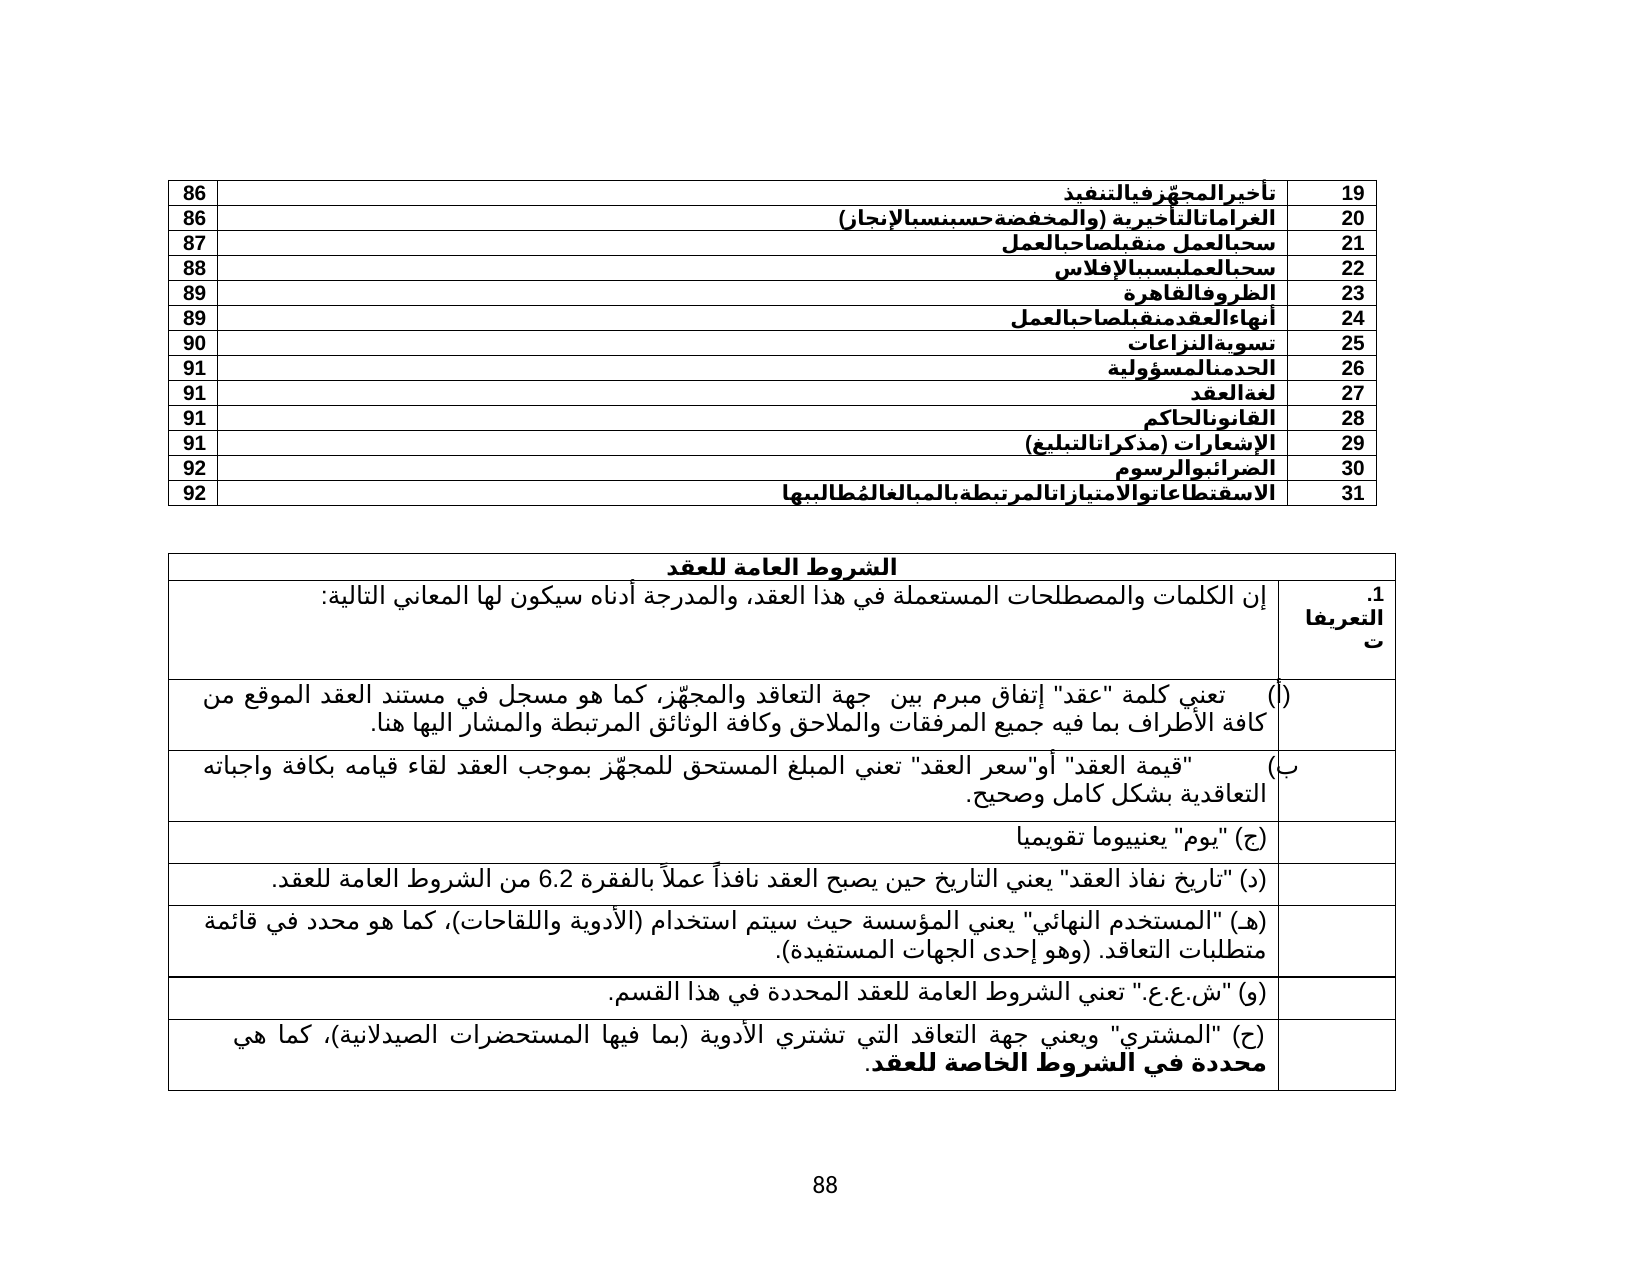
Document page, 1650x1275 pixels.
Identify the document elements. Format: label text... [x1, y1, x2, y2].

table_cell تأخيرالمجهّزفيالتنفيذ [218, 181, 1287, 205]
table_cell (هـ) "المستخدم النهائي" يعني المؤسسة حيث سيتم استخدام (الأدوية واللقاحات)، كما هو محدد في قائمة متطلبات التعاقد. (وهو إحدى الجهات المستفيدة). [169, 906, 1278, 976]
table_cell 91 [169, 406, 217, 430]
table_cell 88 [169, 256, 217, 280]
table_cell 29 [1288, 431, 1376, 455]
table_cell [1279, 1020, 1395, 1090]
table_cell إن الكلمات والمصطلحات المستعملة في هذا العقد، والمدرجة أدناه سيكون لها المعاني التالية: [169, 581, 1278, 679]
table_cell 91 [169, 356, 217, 380]
table_cell (د) "تاريخ نفاذ العقد" يعني التاريخ حين يصبح العقد نافذاً عملاً بالفقرة 6.2 من الشروط العامة للعقد. [169, 864, 1278, 905]
table_cell القانونالحاكم [218, 406, 1287, 430]
table_cell (ج) "يوم" يعنييوما تقويميا [169, 822, 1278, 863]
table_cell 23 [1288, 281, 1376, 305]
table_cell 89 [169, 281, 217, 305]
table_cell [1279, 751, 1395, 821]
table_cell 20 [1288, 206, 1376, 230]
table_cell 19 [1288, 181, 1376, 205]
table_cell سحبالعمل منقبلصاحبالعمل [218, 231, 1287, 255]
table_cell [1279, 680, 1395, 750]
table_cell 92 [169, 481, 217, 505]
table_cell الحدمنالمسؤولية [218, 356, 1287, 380]
table_cell 90 [169, 331, 217, 355]
table_cell 87 [169, 231, 217, 255]
table_cell [1279, 978, 1395, 1019]
table_cell 92 [169, 456, 217, 480]
table_cell "قيمة العقد" أو"سعر العقد" تعني المبلغ المستحق للمجهّز بموجب العقد لقاء قيامه بكافة واجباته التعاقدية بشكل كامل وصحيح. [169, 751, 1278, 821]
table_cell 30 [1288, 456, 1376, 480]
table_cell 27 [1288, 381, 1376, 405]
table_cell الاسقتطاعاتوالامتيازاتالمرتبطةبالمبالغالمُطالببها [218, 481, 1287, 505]
table_cell لغةالعقد [218, 381, 1287, 405]
table_cell 22 [1288, 256, 1376, 280]
table_cell 21 [1288, 231, 1376, 255]
table_header الشروط العامة للعقد [169, 554, 1395, 580]
table_cell (و) "ش.ع.ع." تعني الشروط العامة للعقد المحددة في هذا القسم. [169, 978, 1278, 1019]
table_cell 86 [169, 206, 217, 230]
table_cell [1279, 864, 1395, 905]
table_cell الغراماتالتأخيرية (والمخفضةحسبنسبالإنجاز) [218, 206, 1287, 230]
table_cell أنهاءالعقدمنقبلصاحبالعمل [218, 306, 1287, 330]
table_cell تعني كلمة "عقد" إتفاق مبرم بين جهة التعاقد والمجهّز، كما هو مسجل في مستند العقد الموقع من كافة الأطراف بما فيه جميع المرفقات والملاحق وكافة الوثائق المرتبطة والمشار اليها هنا. [169, 680, 1278, 750]
table_cell الظروفالقاهرة [218, 281, 1287, 305]
table_cell 86 [169, 181, 217, 205]
table_cell الإشعارات (مذكراتالتبليغ) [218, 431, 1287, 455]
table_cell 1. التعريفات [1279, 581, 1395, 679]
table_cell 26 [1288, 356, 1376, 380]
table_cell (ح) "المشتري" ويعني جهة التعاقد التي تشتري الأدوية (بما فيها المستحضرات الصيدلانية)، كما هي محددة في الشروط الخاصة للعقد. [169, 1020, 1278, 1090]
table_cell سحبالعملبسببالإفلاس [218, 256, 1287, 280]
table_cell 31 [1288, 481, 1376, 505]
table_cell 28 [1288, 406, 1376, 430]
table_cell 91 [169, 381, 217, 405]
table_cell [1279, 906, 1395, 976]
table_cell 25 [1288, 331, 1376, 355]
table_cell 24 [1288, 306, 1376, 330]
table_cell الضرائبوالرسوم [218, 456, 1287, 480]
table_cell 91 [169, 431, 217, 455]
table_cell [1279, 822, 1395, 863]
table_cell 89 [169, 306, 217, 330]
table_cell تسويةالنزاعات [218, 331, 1287, 355]
